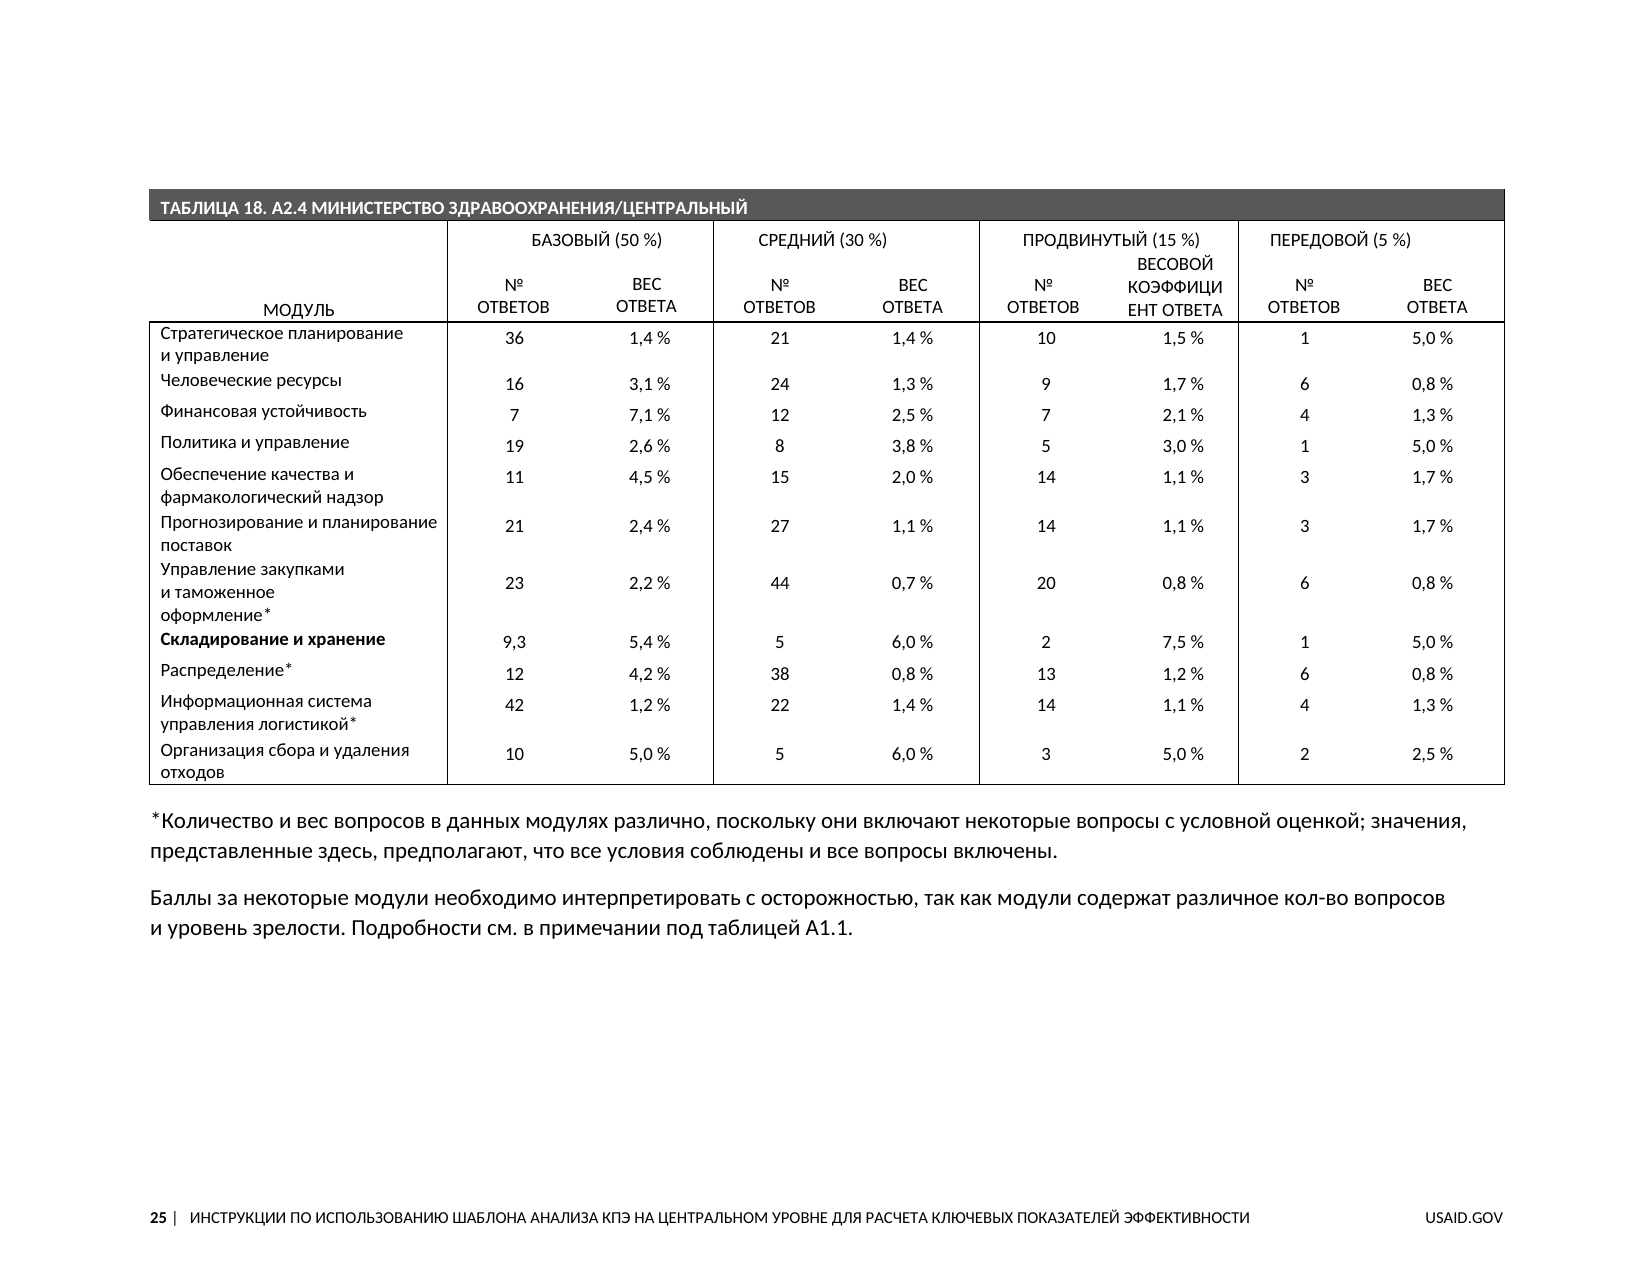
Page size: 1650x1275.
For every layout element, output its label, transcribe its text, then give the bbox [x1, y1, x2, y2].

table_cell 3 [1239, 508, 1373, 556]
table_cell № ОТВЕТОВ [714, 252, 849, 321]
table_cell 1,4 % [849, 687, 979, 735]
table_cell 1,2 % [1110, 655, 1238, 687]
table_cell Информационная система управления логистикой* [150, 687, 447, 735]
table_cell 2,2 % [582, 556, 713, 626]
table_cell 11 [448, 459, 582, 508]
table_cell 42 [448, 687, 582, 735]
table_cell Организация сбора и удаления отходов [150, 735, 447, 784]
table_cell 19 [448, 428, 582, 459]
table_cell Обеспечение качества и фармакологический надзор [150, 459, 447, 508]
table_cell 5 [714, 626, 849, 655]
table_cell 3,8 % [849, 428, 979, 459]
table_cell 14 [980, 687, 1110, 735]
table_cell 6 [1239, 655, 1373, 687]
table_cell 3,0 % [1110, 428, 1238, 459]
table_cell 6,0 % [849, 735, 979, 784]
table_header ТАБЛИЦА 18. А2.4 МИНИСТЕРСТВО ЗДРАВООХРАНЕНИЯ/ЦЕНТРАЛЬНЫЙ [149, 189, 1504, 220]
table_cell 7 [448, 397, 582, 428]
table_cell 1,3 % [1373, 687, 1504, 735]
text 25 | ИНСТРУКЦИИ ПО ИСПОЛЬЗОВАНИЮ ШАБЛОНА АНАЛИЗА КПЭ НА ЦЕНТРАЛЬНОМ УРОВНЕ ДЛЯ РАСЧЕТА КЛЮЧЕВЫХ ПОКАЗАТЕЛЕЙ ЭФФЕКТИВНОСТИ USAID.GOV [150, 1208, 1546, 1228]
table_cell 8 [714, 428, 849, 459]
table_cell Стратегическое планирование и управление [150, 323, 447, 365]
table_cell ВЕС ОТВЕТА [1373, 252, 1504, 321]
table_cell 2,1 % [1110, 397, 1238, 428]
table_cell 3 [980, 735, 1110, 784]
table_cell 5,4 % [582, 626, 713, 655]
table_cell 2,5 % [849, 397, 979, 428]
table_cell 1 [1239, 428, 1373, 459]
text *Количество и вес вопросов в данных модулях различно, поскольку они включают некоторые вопросы с условной оценкой; значения, представленные здесь, предполагают, что все условия соблюдены и все вопросы включены. [150, 807, 1493, 864]
table_cell 1 [1239, 626, 1373, 655]
table_cell 7,1 % [582, 397, 713, 428]
table_cell 36 [448, 323, 582, 365]
text Баллы за некоторые модули необходимо интерпретировать с осторожностью, так как модули содержат различное кол-во вопросов и уровень зрелости. Подробности см. в примечании под таблицей A1.1. [150, 883, 1457, 941]
table_cell 0,7 % [849, 556, 979, 626]
table_cell ВЕСОВОЙ КОЭФФИЦИЕНТ ОТВЕТА [1110, 252, 1238, 321]
table_cell 3 [1239, 459, 1373, 508]
table_cell 12 [714, 397, 849, 428]
table_cell 1,4 % [582, 323, 713, 365]
table_cell 1,7 % [1373, 459, 1504, 508]
table_cell 1,7 % [1110, 365, 1238, 397]
table_cell 1,3 % [1373, 397, 1504, 428]
table_cell 0,8 % [1373, 655, 1504, 687]
table_cell 4,5 % [582, 459, 713, 508]
table_cell 6 [1239, 556, 1373, 626]
table_cell 20 [980, 556, 1110, 626]
table_cell 24 [714, 365, 849, 397]
table_cell 6 [1239, 365, 1373, 397]
table_cell 2,6 % [582, 428, 713, 459]
table_cell 1,1 % [849, 508, 979, 556]
table_cell Человеческие ресурсы [150, 365, 447, 397]
table_cell 10 [448, 735, 582, 784]
table_cell 4 [1239, 687, 1373, 735]
table_cell 2 [980, 626, 1110, 655]
table_cell БАЗОВЫЙ (50 %) [448, 221, 713, 252]
table_cell 5 [980, 428, 1110, 459]
table_cell 1,4 % [849, 323, 979, 365]
table_cell 27 [714, 508, 849, 556]
table_cell Финансовая устойчивость [150, 397, 447, 428]
table_cell 22 [714, 687, 849, 735]
table_cell МОДУЛЬ [149, 220, 447, 321]
table_cell 5,0 % [1373, 428, 1504, 459]
table_cell 4,2 % [582, 655, 713, 687]
table_cell 0,8 % [849, 655, 979, 687]
table_cell СРЕДНИЙ (30 %) [714, 221, 979, 252]
table_cell 5,0 % [582, 735, 713, 784]
table_cell 1 [1239, 323, 1373, 365]
table_cell 3,1 % [582, 365, 713, 397]
table_cell 2,4 % [582, 508, 713, 556]
table_cell 15 [714, 459, 849, 508]
table_cell 9 [980, 365, 1110, 397]
table_cell 23 [448, 556, 582, 626]
table_cell 44 [714, 556, 849, 626]
table_cell 7 [980, 397, 1110, 428]
table_cell 12 [448, 655, 582, 687]
table_cell 10 [980, 323, 1110, 365]
table_cell 2,5 % [1373, 735, 1504, 784]
table_cell 0,8 % [1373, 365, 1504, 397]
table_cell Складирование и хранение [150, 626, 447, 655]
table_cell 13 [980, 655, 1110, 687]
table_cell 0,8 % [1373, 556, 1504, 626]
table_cell ВЕС ОТВЕТА [582, 252, 713, 321]
table_cell № ОТВЕТОВ [448, 252, 582, 321]
table_cell Распределение* [150, 655, 447, 687]
table_cell 5,0 % [1110, 735, 1238, 784]
table_cell 1,1 % [1110, 687, 1238, 735]
table_cell 7,5 % [1110, 626, 1238, 655]
table_cell 1,1 % [1110, 508, 1238, 556]
table_cell 21 [714, 323, 849, 365]
table_cell 1,2 % [582, 687, 713, 735]
table_cell 14 [980, 508, 1110, 556]
table_cell 14 [980, 459, 1110, 508]
table_cell 4 [1239, 397, 1373, 428]
table_cell Политика и управление [150, 428, 447, 459]
table_cell 0,8 % [1110, 556, 1238, 626]
table_cell 1,5 % [1110, 323, 1238, 365]
table_cell 1,3 % [849, 365, 979, 397]
table_cell 9,3 [448, 626, 582, 655]
table_cell ПРОДВИНУТЫЙ (15 %) [980, 221, 1238, 252]
table_cell № ОТВЕТОВ [980, 252, 1110, 321]
table_cell 5,0 % [1373, 626, 1504, 655]
table_cell 2,0 % [849, 459, 979, 508]
table_cell 6,0 % [849, 626, 979, 655]
table_cell 2 [1239, 735, 1373, 784]
table_cell 5 [714, 735, 849, 784]
table_cell Прогнозирование и планирование поставок [150, 508, 447, 556]
table_cell № ОТВЕТОВ [1239, 252, 1373, 321]
table_cell Управление закупками и таможенное оформление* [150, 556, 447, 626]
table_cell ВЕС ОТВЕТА [849, 252, 979, 321]
table_cell 16 [448, 365, 582, 397]
table_cell 21 [448, 508, 582, 556]
table_cell 5,0 % [1373, 323, 1504, 365]
table_cell 1,1 % [1110, 459, 1238, 508]
table_cell 38 [714, 655, 849, 687]
table_cell ПЕРЕДОВОЙ (5 %) [1239, 221, 1504, 252]
table_cell 1,7 % [1373, 508, 1504, 556]
